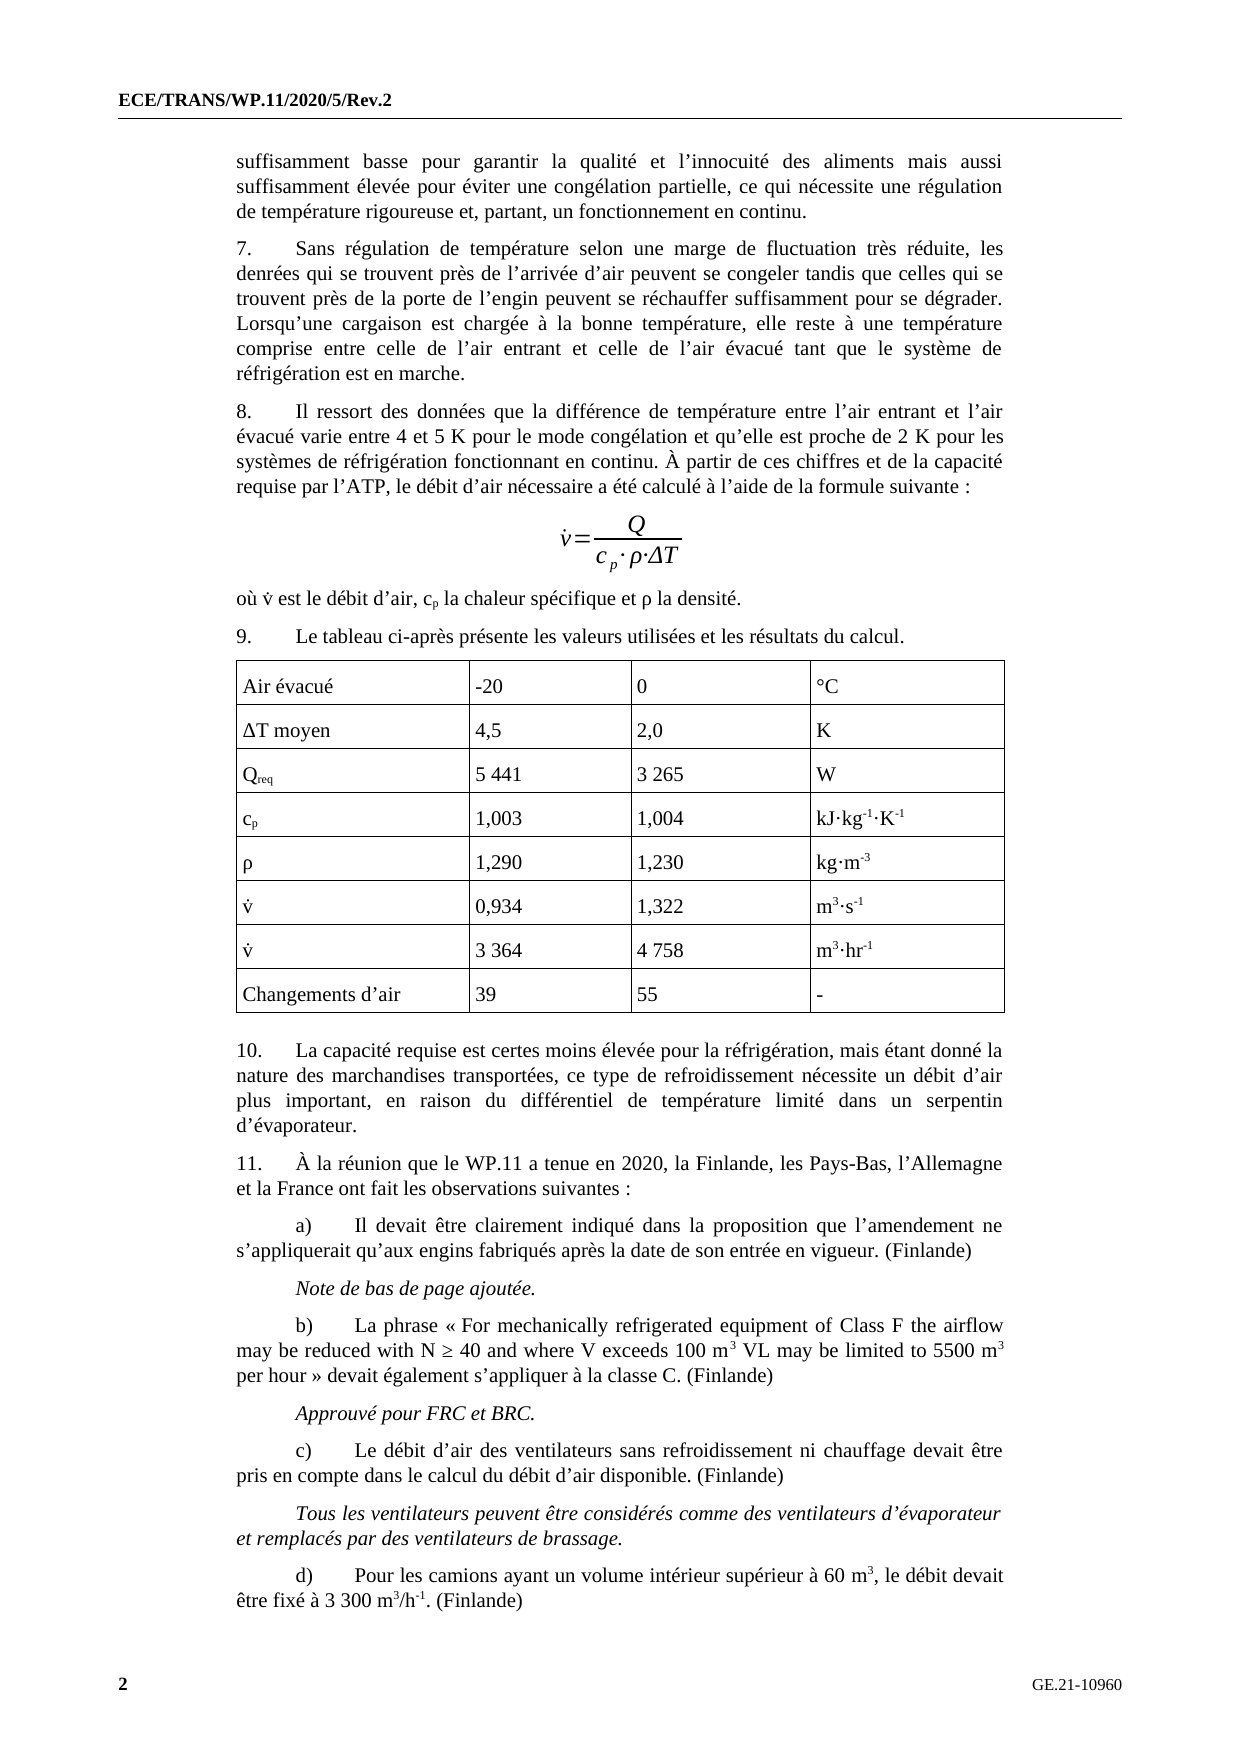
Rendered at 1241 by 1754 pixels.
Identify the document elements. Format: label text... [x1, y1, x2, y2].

table_cell 39 [470, 969, 631, 1012]
table_cell 4 758 [632, 925, 810, 968]
table_cell 1,290 [470, 837, 631, 880]
table_cell ρ [237, 837, 469, 880]
table_cell Changements d’air [237, 969, 469, 1012]
table_cell - [811, 969, 1004, 1012]
table_cell 3 265 [632, 749, 810, 792]
table_cell kg·m-3 [811, 837, 1004, 880]
table_cell 1,004 [632, 793, 810, 836]
text 9. Le tableau ci-après présente les valeurs utilisées et les résultats du calcul. [236, 623, 1004, 648]
table_cell 4,5 [470, 705, 631, 748]
table_cell 0,934 [470, 881, 631, 924]
table_cell W [811, 749, 1004, 792]
text d) Pour les camions ayant un volume intérieur supérieur à 60 m3, le débit devait être fixé à 3 300 m3/h-1. (Finlande) [236, 1562, 1004, 1612]
table_cell K [811, 705, 1004, 748]
table_cell v̇ [237, 881, 469, 924]
table_cell 1,230 [632, 837, 810, 880]
table_cell Qreq [237, 749, 469, 792]
table_cell 1,003 [470, 793, 631, 836]
text 7. Sans régulation de température selon une marge de fluctuation très réduite, les denrées qui se trouvent près de l’arrivée d’air peuvent se congeler tandis que celles qui se trouvent près de la porte de l’engin peuvent se réchauffer suffisamment pour se dégrader. Lorsqu’une cargaison est chargée à la bonne température, elle reste à une température comprise entre celle de l’air entrant et celle de l’air évacué tant que le système de réfrigération est en marche. [236, 235, 1004, 385]
table_header 0 [632, 661, 810, 704]
table_cell 3 364 [470, 925, 631, 968]
text Note de bas de page ajoutée. [236, 1275, 1004, 1300]
table_cell kJ·kg-1·K-1 [811, 793, 1004, 836]
table_header °C [811, 661, 1004, 704]
text où v̇ est le débit d’air, cp la chaleur spécifique et ρ la densité. [236, 585, 1004, 610]
text 8. Il ressort des données que la différence de température entre l’air entrant et l’air évacué varie entre 4 et 5 K pour le mode congélation et qu’elle est proche de 2 K pour les systèmes de réfrigération fonctionnant en continu. À partir de ces chiffres et de la capacité requise par l’ATP, le débit d’air nécessaire a été calculé à l’aide de la formule suivante : [236, 398, 1004, 498]
table_cell cp [237, 793, 469, 836]
text 10. La capacité requise est certes moins élevée pour la réfrigération, mais étant donné la nature des marchandises transportées, ce type de refroidissement nécessite un débit d’air plus important, en raison du différentiel de température limité dans un serpentin d’évaporateur. [236, 1037, 1004, 1137]
table_cell ΔT moyen [237, 705, 469, 748]
table_cell m3·s-1 [811, 881, 1004, 924]
table_cell 55 [632, 969, 810, 1012]
table_header Air évacué [237, 661, 469, 704]
text c) Le débit d’air des ventilateurs sans refroidissement ni chauffage devait être pris en compte dans le calcul du débit d’air disponible. (Finlande) [236, 1437, 1004, 1487]
table_cell 5 441 [470, 749, 631, 792]
table_cell v̇ [237, 925, 469, 968]
table_header -20 [470, 661, 631, 704]
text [236, 148, 1004, 223]
table_cell 1,322 [632, 881, 810, 924]
text Approuvé pour FRC et BRC. [236, 1400, 1004, 1425]
text Tous les ventilateurs peuvent être considérés comme des ventilateurs d’évaporateur et remplacés par des ventilateurs de brassage. [236, 1500, 1004, 1550]
table_cell 2,0 [632, 705, 810, 748]
text b) La phrase « For mechanically refrigerated equipment of Class F the airflow may be reduced with N ≥ 40 and where V exceeds 100 m3 VL may be limited to 5500 m3 per hour » devait également s’appliquer à la classe C. (Finlande) [236, 1312, 1004, 1387]
table_cell m3·hr-1 [811, 925, 1004, 968]
text 11. À la réunion que le WP.11 a tenue en 2020, la Finlande, les Pays-Bas, l’Allemagne et la France ont fait les observations suivantes : [236, 1150, 1004, 1200]
text a) Il devait être clairement indiqué dans la proposition que l’amendement ne s’appliquerait qu’aux engins fabriqués après la date de son entrée en vigueur. (Finlande) [236, 1212, 1004, 1262]
